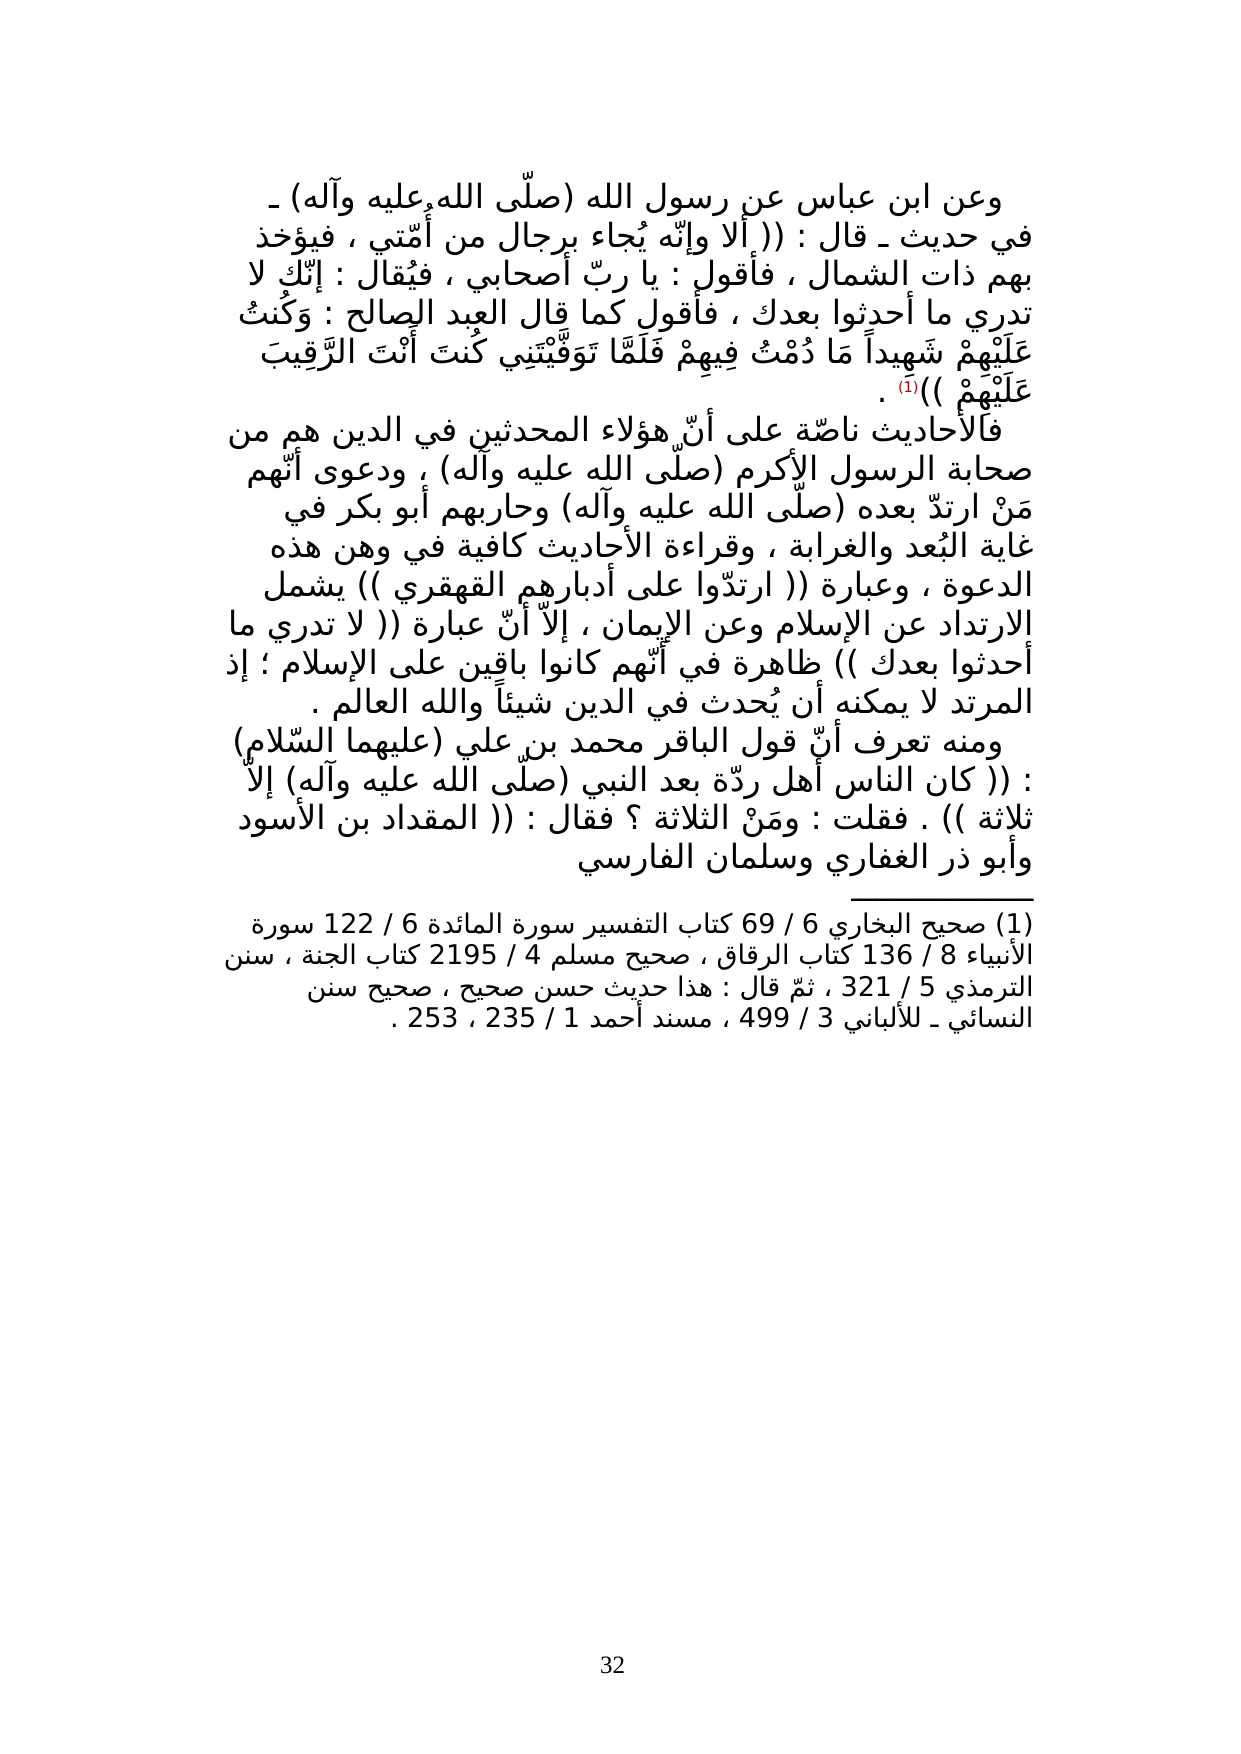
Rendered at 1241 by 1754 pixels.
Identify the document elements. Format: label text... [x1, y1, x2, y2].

text ومنه تعرف أنّ قول الباقر محمد بن علي (عليهما السّلام) : (( كان الناس أهل ردّة بعد النبي (صلّى الله عليه وآله) إلاّ ثلاثة )) . فقلت : ومَنْ الثلاثة ؟ فقال : (( المقداد بن الأسود وأبو ذر الغفاري وسلمان الفارسي [222, 721, 1033, 877]
text فالأحاديث ناصّة على أنّ هؤلاء المحدثين في الدين هم من صحابة الرسول الأكرم (صلّى الله عليه وآله) ، ودعوى أنّهم مَنْ ارتدّ بعده (صلّى الله عليه وآله) وحاربهم أبو بكر في غاية البُعد والغرابة ، وقراءة الأحاديث كافية في وهن هذه الدعوة ، وعبارة (( ارتدّوا على أدبارهم القهقري )) يشمل الارتداد عن الإسلام وعن الإيمان ، إلاّ أنّ عبارة (( لا تدري ما أحدثوا بعدك )) ظاهرة في أنّهم كانوا باقين على الإسلام ؛ إذ المرتد لا يمكنه أن يُحدث في الدين شيئاً والله العالم . [222, 410, 1033, 721]
text (1) صحيح البخاري 6 / 69 كتاب التفسير سورة المائدة 6 / 122 سورة الأنبياء 8 / 136 كتاب الرقاق ، صحيح مسلم 4 / 2195 كتاب الجنة ، سنن الترمذي 5 / 321 ، ثمّ قال : هذا حديث حسن صحيح ، صحيح سنن النسائي ـ للألباني 3 / 499 ، مسند أحمد 1 / 235 ، 253 . [222, 908, 1033, 1034]
text ـــــــــــــــــــــــ [222, 877, 1033, 908]
text وعن ابن عباس عن رسول الله (صلّى الله عليه وآله) ـ في حديث ـ قال : (( ألا وإنّه يُجاء برجال من أُمّتي ، فيؤخذ بهم ذات الشمال ، فأقول : يا ربّ أصحابي ، فيُقال : إنّك لا تدري ما أحدثوا بعدك ، فأقول كما قال العبد الصالح : وَكُنتُ عَلَيْهِمْ شَهِيداً مَا دُمْتُ فِيهِمْ فَلَمَّا تَوَفَّيْتَنِي كُنتَ أَنْتَ الرَّقِيبَ عَلَيْهِمْ ))(1) . [222, 177, 1033, 410]
